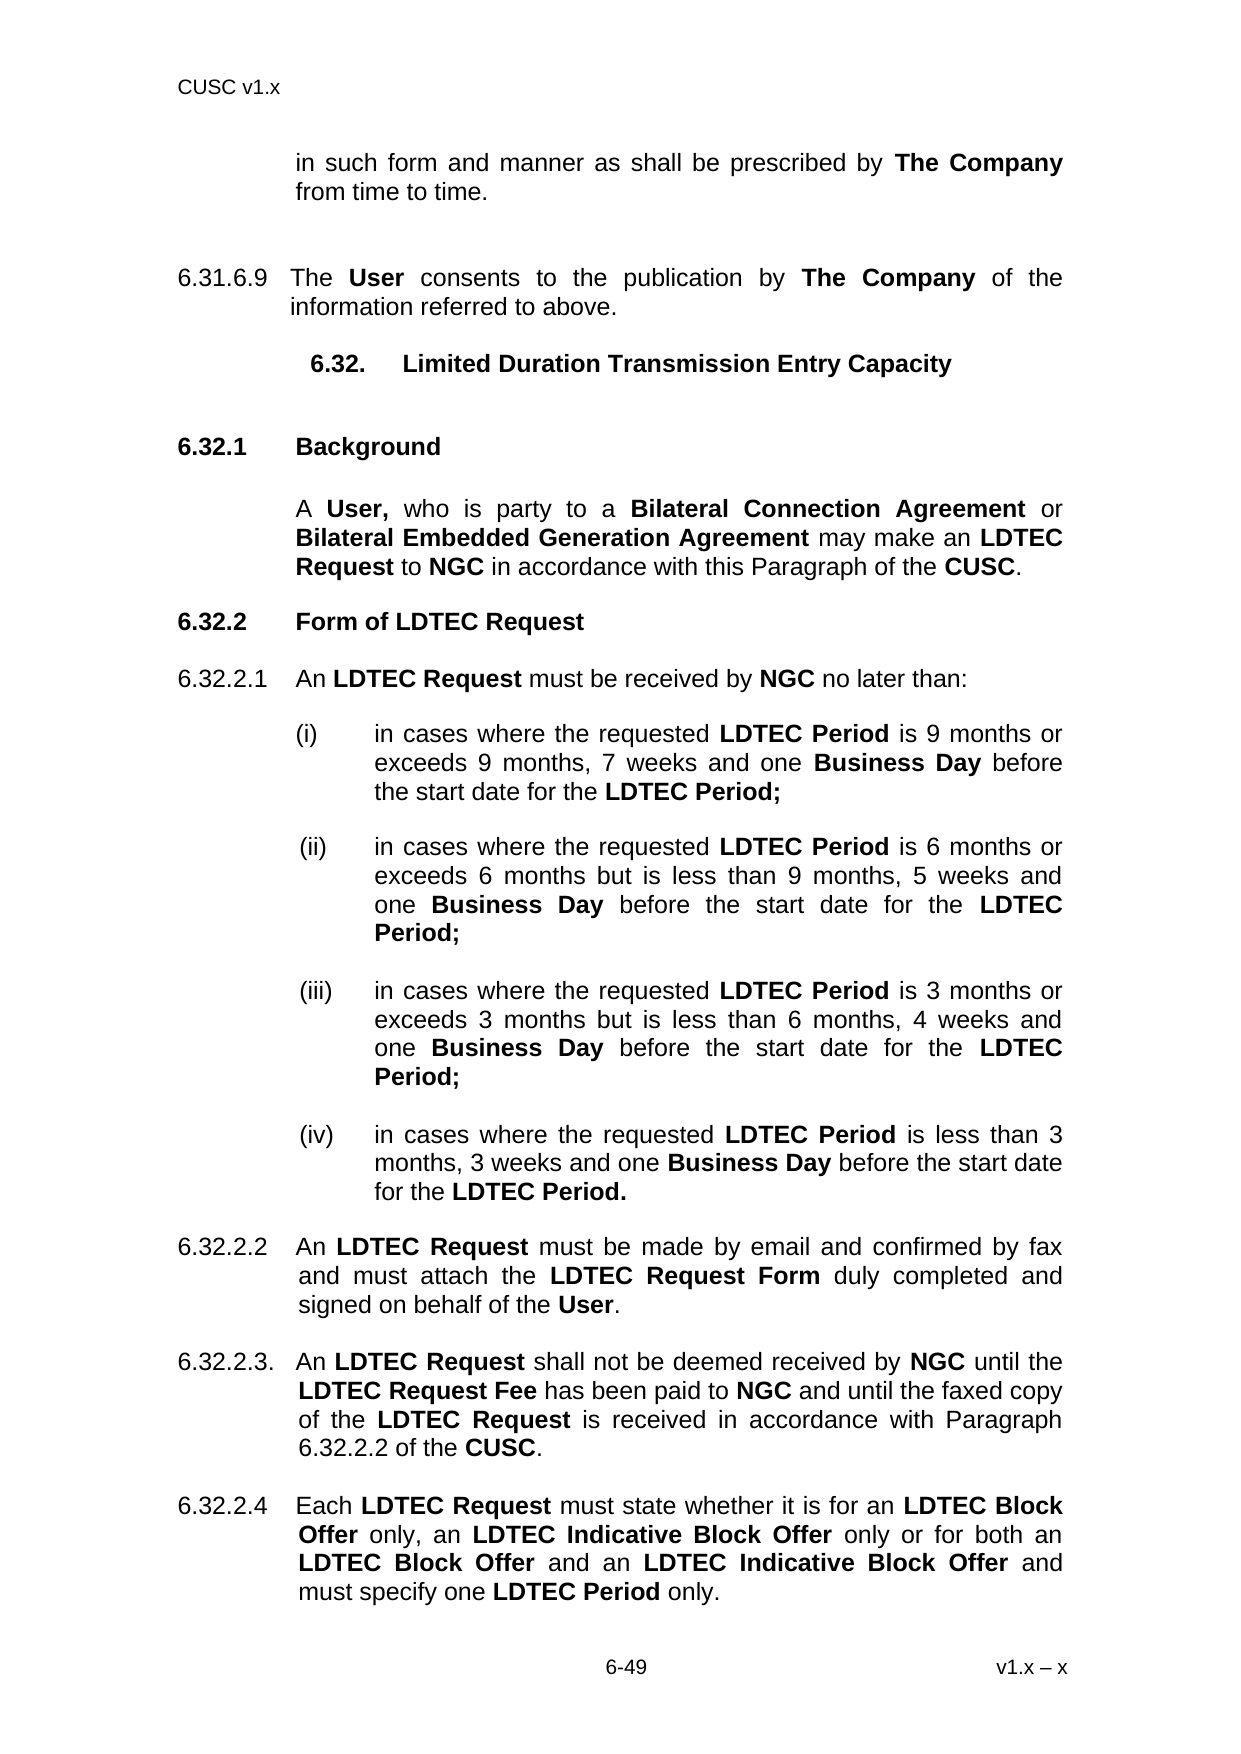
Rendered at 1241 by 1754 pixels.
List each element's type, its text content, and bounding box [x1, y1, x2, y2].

text 6.32.2.4 Each LDTEC Request must state whether it is for an LDTEC Block Offer only, an LDTEC Indicative Block Offer only or for both an LDTEC Block Offer and an LDTEC Indicative Block Offer and must specify one LDTEC Period only. [177, 1491, 1063, 1606]
text (iii) in cases where the requested LDTEC Period is 3 months or exceeds 3 months but is less than 6 months, 4 weeks and one Business Day before the start date for the LDTEC Period; [177, 976, 1063, 1091]
subtitle Limited Duration Transmission Entry Capacity [310, 349, 1063, 378]
text (ii) in cases where the requested LDTEC Period is 6 months or exceeds 6 months but is less than 9 months, 5 weeks and one Business Day before the start date for the LDTEC Period; [177, 832, 1063, 947]
text (i) in cases where the requested LDTEC Period is 9 months or exceeds 9 months, 7 weeks and one Business Day before the start date for the LDTEC Period; [177, 719, 1063, 806]
text 6.32.2.1 An LDTEC Request must be received by NGC no later than: [177, 664, 1063, 693]
text 6.32.1 Background [177, 431, 1063, 460]
text 6.32.2 Form of LDTEC Request [177, 607, 1063, 636]
text in such form and manner as shall be prescribed by The Company from time to time. [177, 148, 1063, 205]
text (iv) in cases where the requested LDTEC Period is less than 3 months, 3 weeks and one Business Day before the start date for the LDTEC Period. [177, 1119, 1063, 1206]
text 6.32.2.2 An LDTEC Request must be made by email and confirmed by fax and must attach the LDTEC Request Form duly completed and signed on behalf of the User. [177, 1232, 1063, 1318]
list The User consents to the publication by The Company of the information referred to above. [177, 263, 1063, 320]
text 6.32.2.3. An LDTEC Request shall not be deemed received by NGC until the LDTEC Request Fee has been paid to NGC and until the faxed copy of the LDTEC Request is received in accordance with Paragraph 6.32.2.2 of the CUSC. [177, 1347, 1063, 1462]
text A User, who is party to a Bilateral Connection Agreement or Bilateral Embedded Generation Agreement may make an LDTEC Request to NGC in accordance with this Paragraph of the CUSC. [295, 494, 1063, 581]
